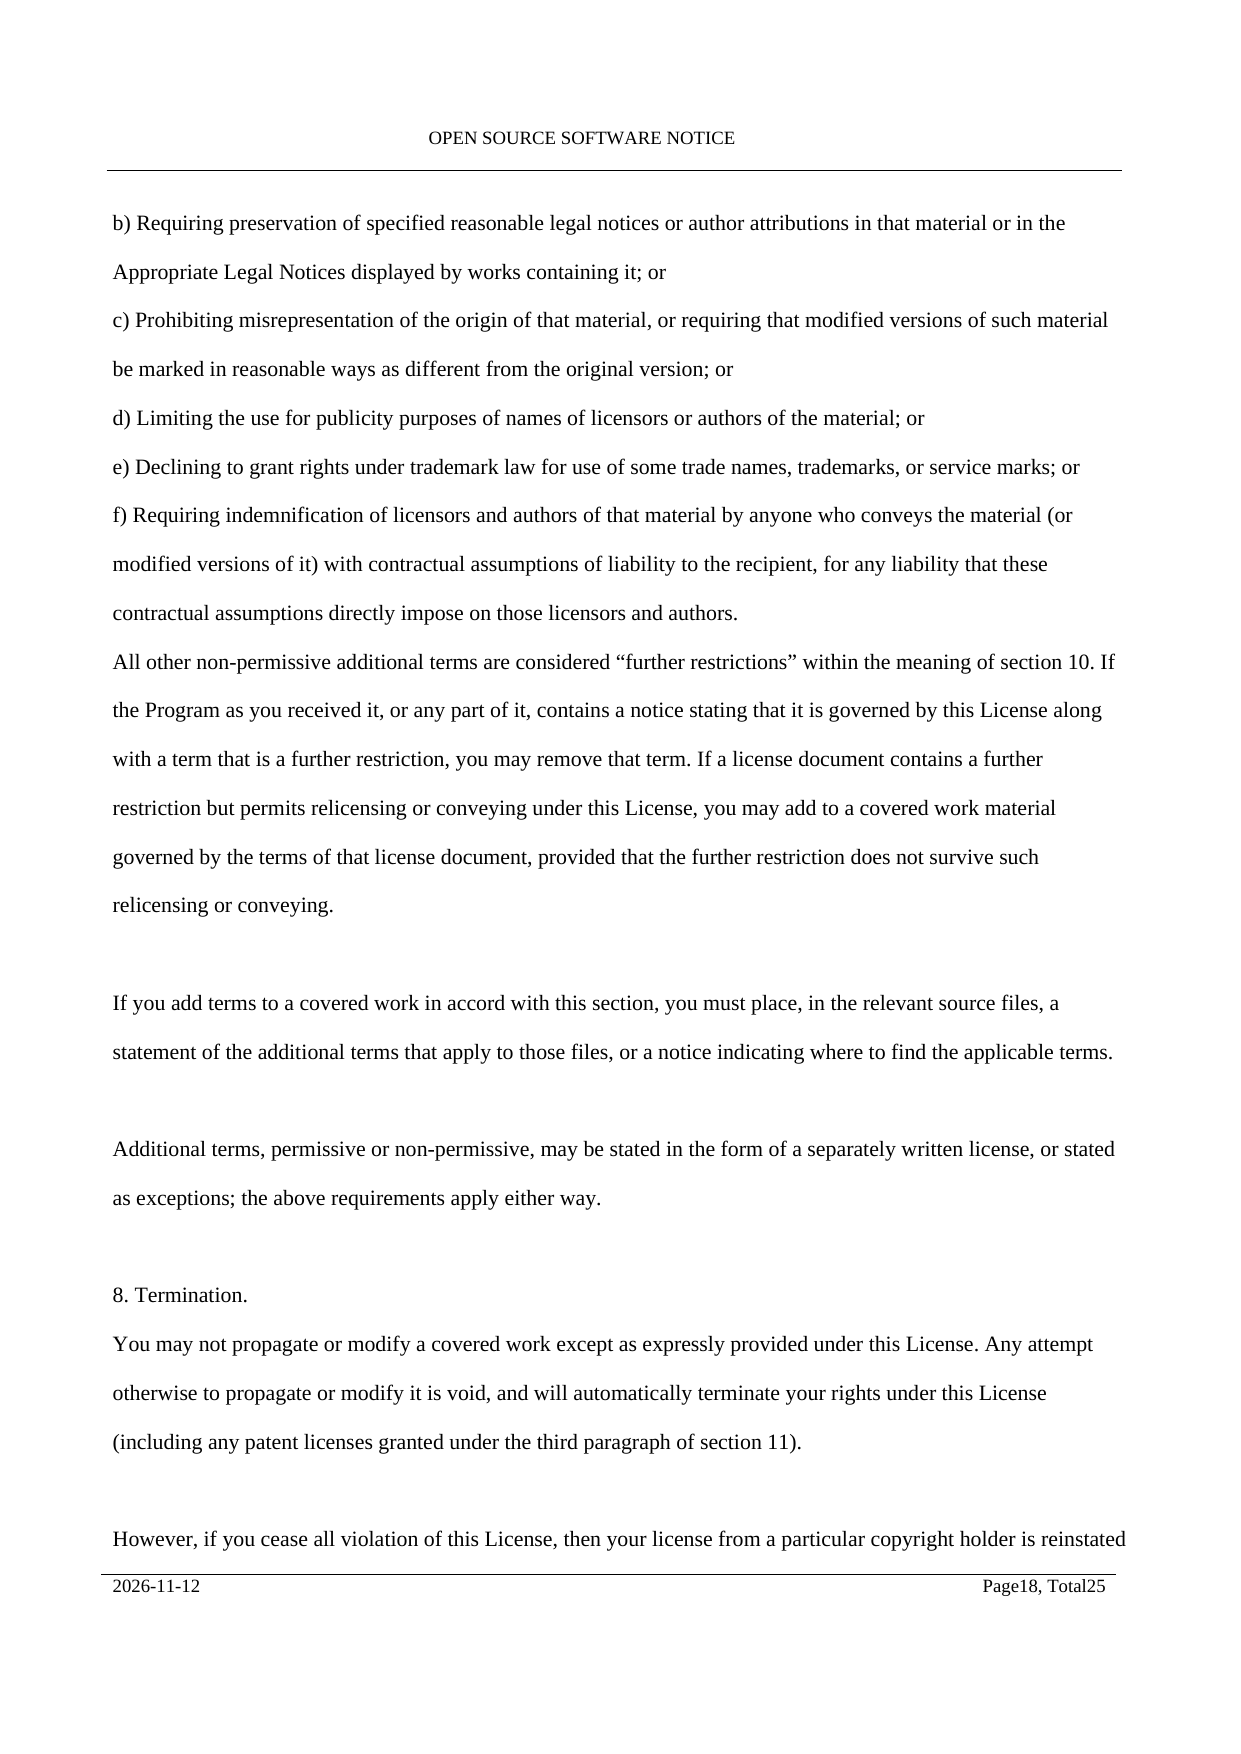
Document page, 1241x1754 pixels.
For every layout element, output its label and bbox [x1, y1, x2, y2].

text [112, 206, 1128, 1555]
